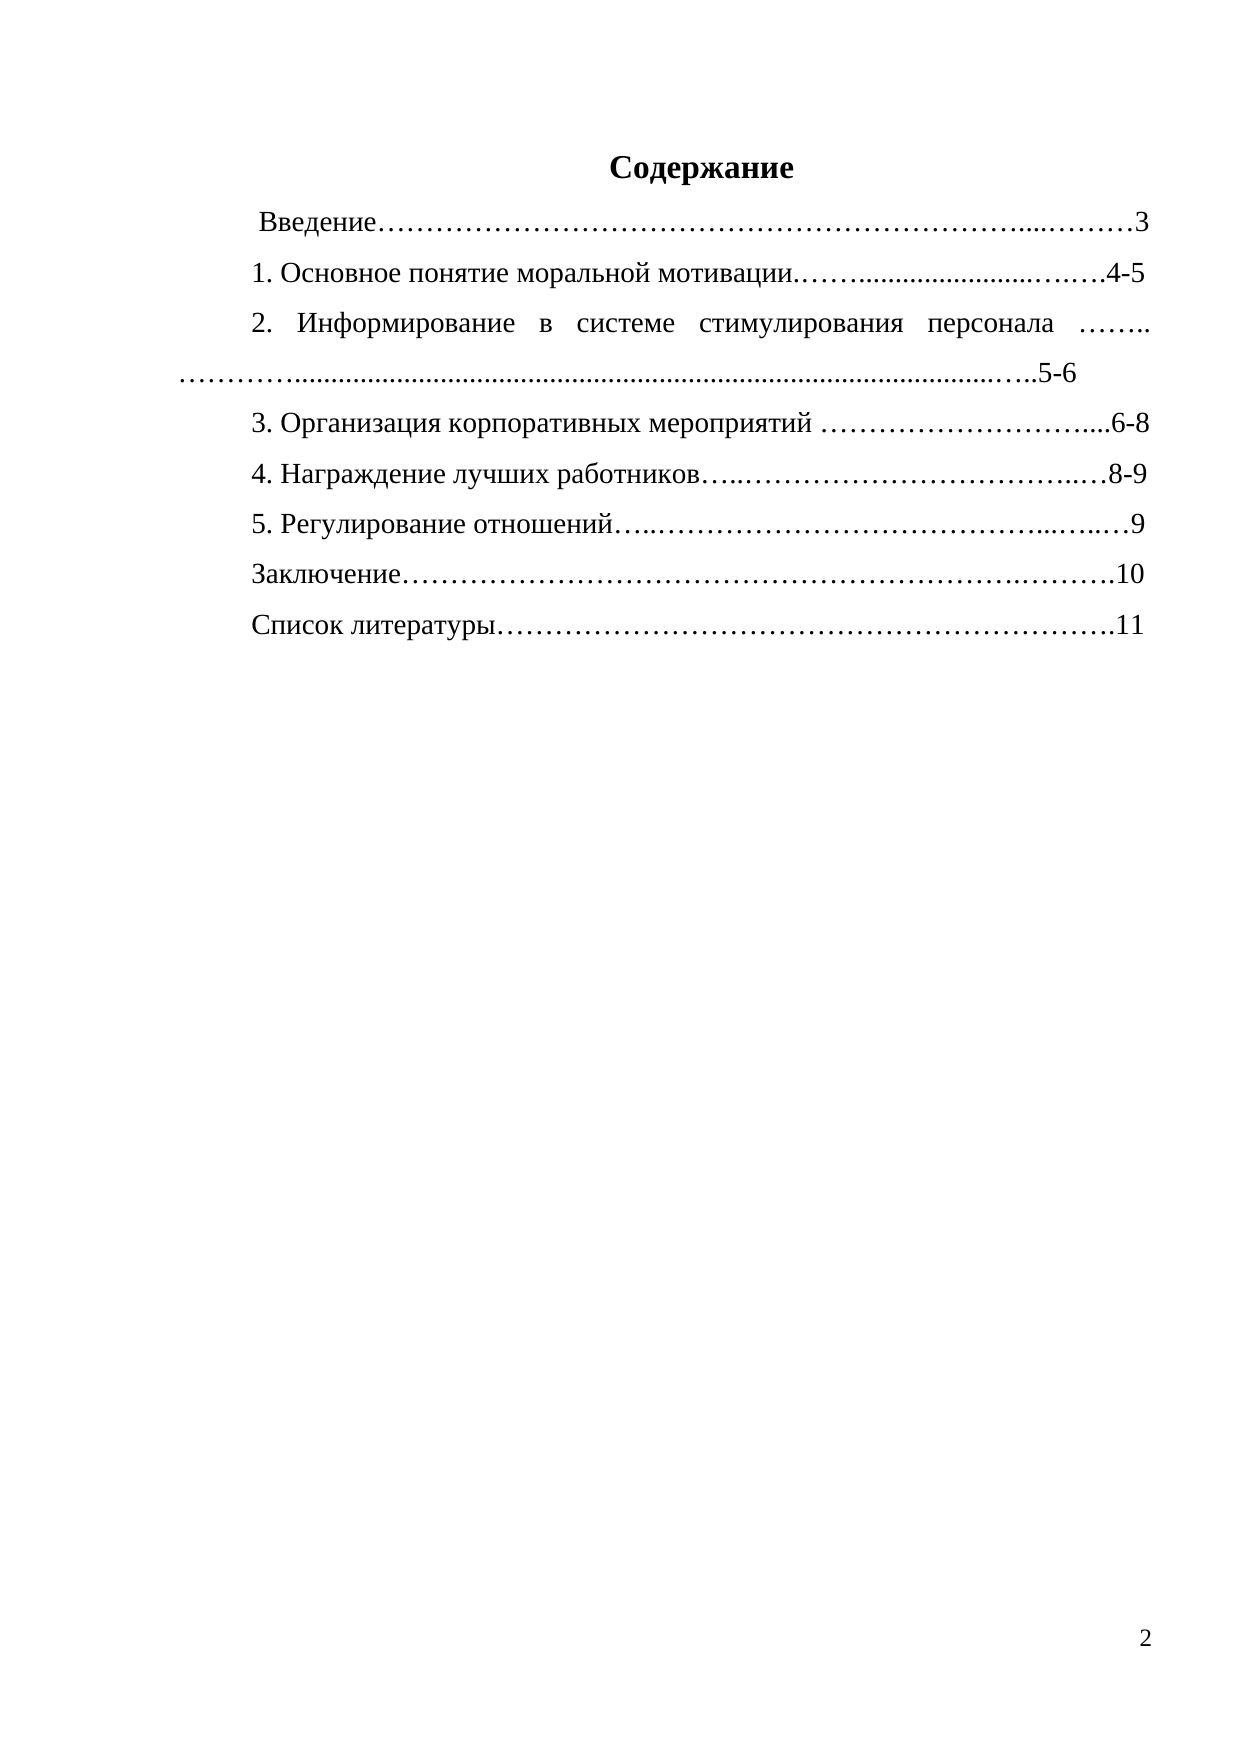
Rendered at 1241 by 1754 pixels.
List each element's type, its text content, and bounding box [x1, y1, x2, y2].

text Список литературы……………………………………………………….11 [177, 607, 1152, 640]
text Содержание [177, 147, 1152, 185]
text 5. Регулирование отношений…..…………………………………...…..…9 [177, 506, 1152, 540]
text 2. Информирование в системе стимулирования персонала ……..…………................................................................................................…..5-6 [177, 305, 1152, 389]
text 4. Награждение лучших работников…..……………………………..…8-9 [177, 456, 1152, 489]
text Заключение……………………………………………………….……….10 [177, 557, 1152, 590]
text Введение…………………………………………………………....………3 [177, 204, 1152, 238]
text 3. Организация корпоративных мероприятий ………………………....6-8 [177, 406, 1152, 439]
text 1. Основное понятие моральной мотивации.……........................….….4-5 [177, 255, 1152, 288]
